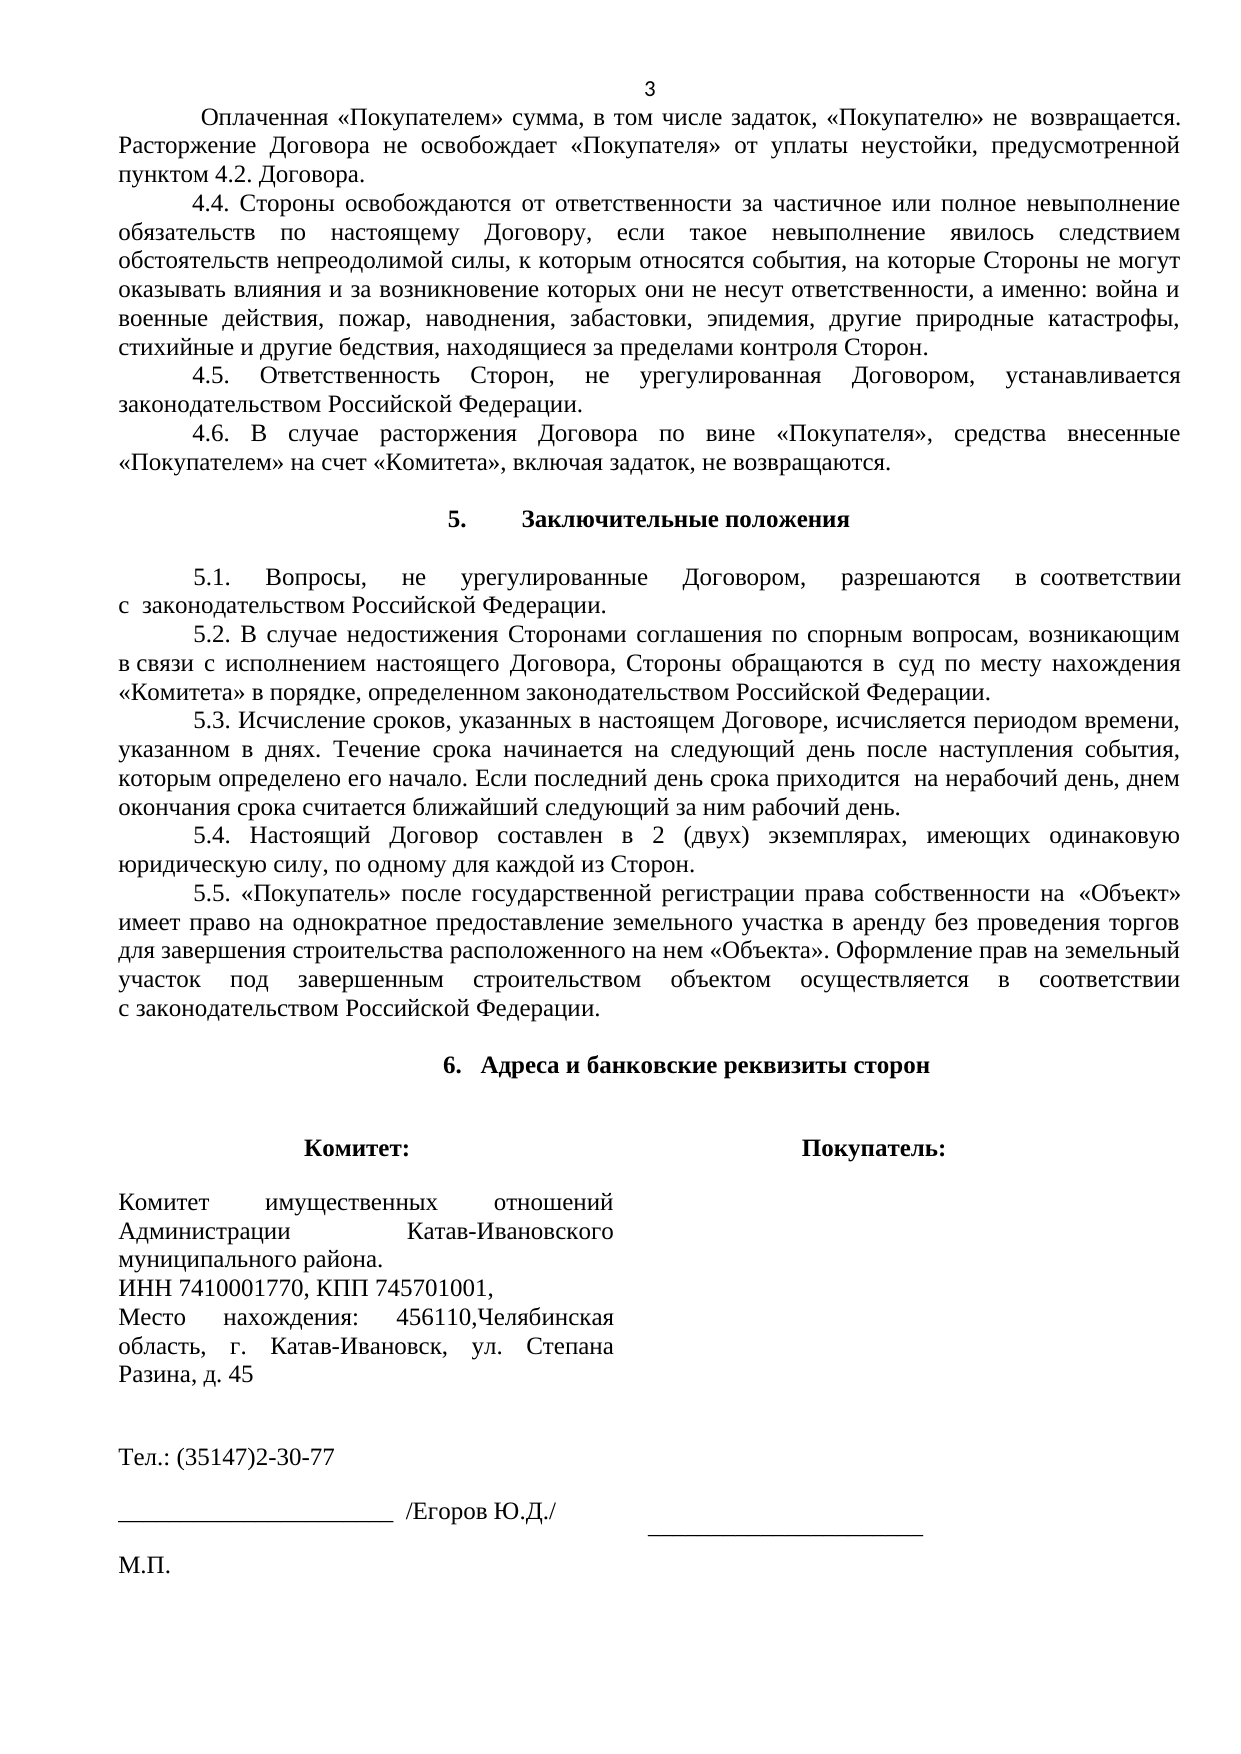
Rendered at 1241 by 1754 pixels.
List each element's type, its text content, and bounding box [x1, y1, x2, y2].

text 4.6. В случае расторжения Договора по вине «Покупателя», средства внесенные «Покупателем» на счет «Комитета», включая задаток, не возвращаются. [118, 418, 1181, 476]
list Заключительные положения [118, 504, 1179, 533]
table_header [625, 1133, 1137, 1651]
text 5.5. «Покупатель» после государственной регистрации права собственности на «Объект» имеет право на однократное предоставление земельного участка в аренду без проведения торгов для завершения строительства расположенного на нем «Объекта». Оформление прав на земельный участок под завершенным строительством объектом осуществляется в соответствии с законодательством Российской Федерации. [118, 878, 1181, 1022]
text 5.4. Настоящий Договор составлен в 2 (двух) экземплярах, имеющих одинаковую юридическую силу, по одному для каждой из Сторон. [118, 821, 1181, 878]
text 4.5. Ответственность Сторон, не урегулированная Договором, устанавливается законодательством Российской Федерации. [118, 361, 1181, 418]
list Адреса и банковские реквизиты сторон [192, 1051, 1181, 1079]
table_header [107, 1133, 625, 1651]
text Оплаченная «Покупателем» сумма, в том числе задаток, «Покупателю» не возвращается. Расторжение Договора не освобождает «Покупателя» от уплаты неустойки, предусмотренной пунктом 4.2. Договора. [118, 102, 1181, 188]
text 5.3. Исчисление сроков, указанных в настоящем Договоре, исчисляется периодом времени, указанном в днях. Течение срока начинается на следующий день после наступления события, которым определено его начало. Если последний день срока приходится на нерабочий день, днем окончания срока считается ближайший следующий за ним рабочий день. [118, 706, 1181, 821]
text 5.2. В случае недостижения Сторонами соглашения по спорным вопросам, возникающим в связи с исполнением настоящего Договора, Стороны обращаются в суд по месту нахождения «Комитета» в порядке, определенном законодательством Российской Федерации. [118, 619, 1181, 706]
text 5.1. Вопросы, не урегулированные Договором, разрешаются в соответствии с законодательством Российской Федерации. [118, 562, 1181, 619]
text 4.4. Стороны освобождаются от ответственности за частичное или полное невыполнение обязательств по настоящему Договору, если такое невыполнение явилось следствием обстоятельств непреодолимой силы, к которым относятся события, на которые Стороны не могут оказывать влияния и за возникновение которых они не несут ответственности, а именно: война и военные действия, пожар, наводнения, забастовки, эпидемия, другие природные катастрофы, стихийные и другие бедствия, находящиеся за пределами контроля Сторон. [118, 188, 1181, 361]
